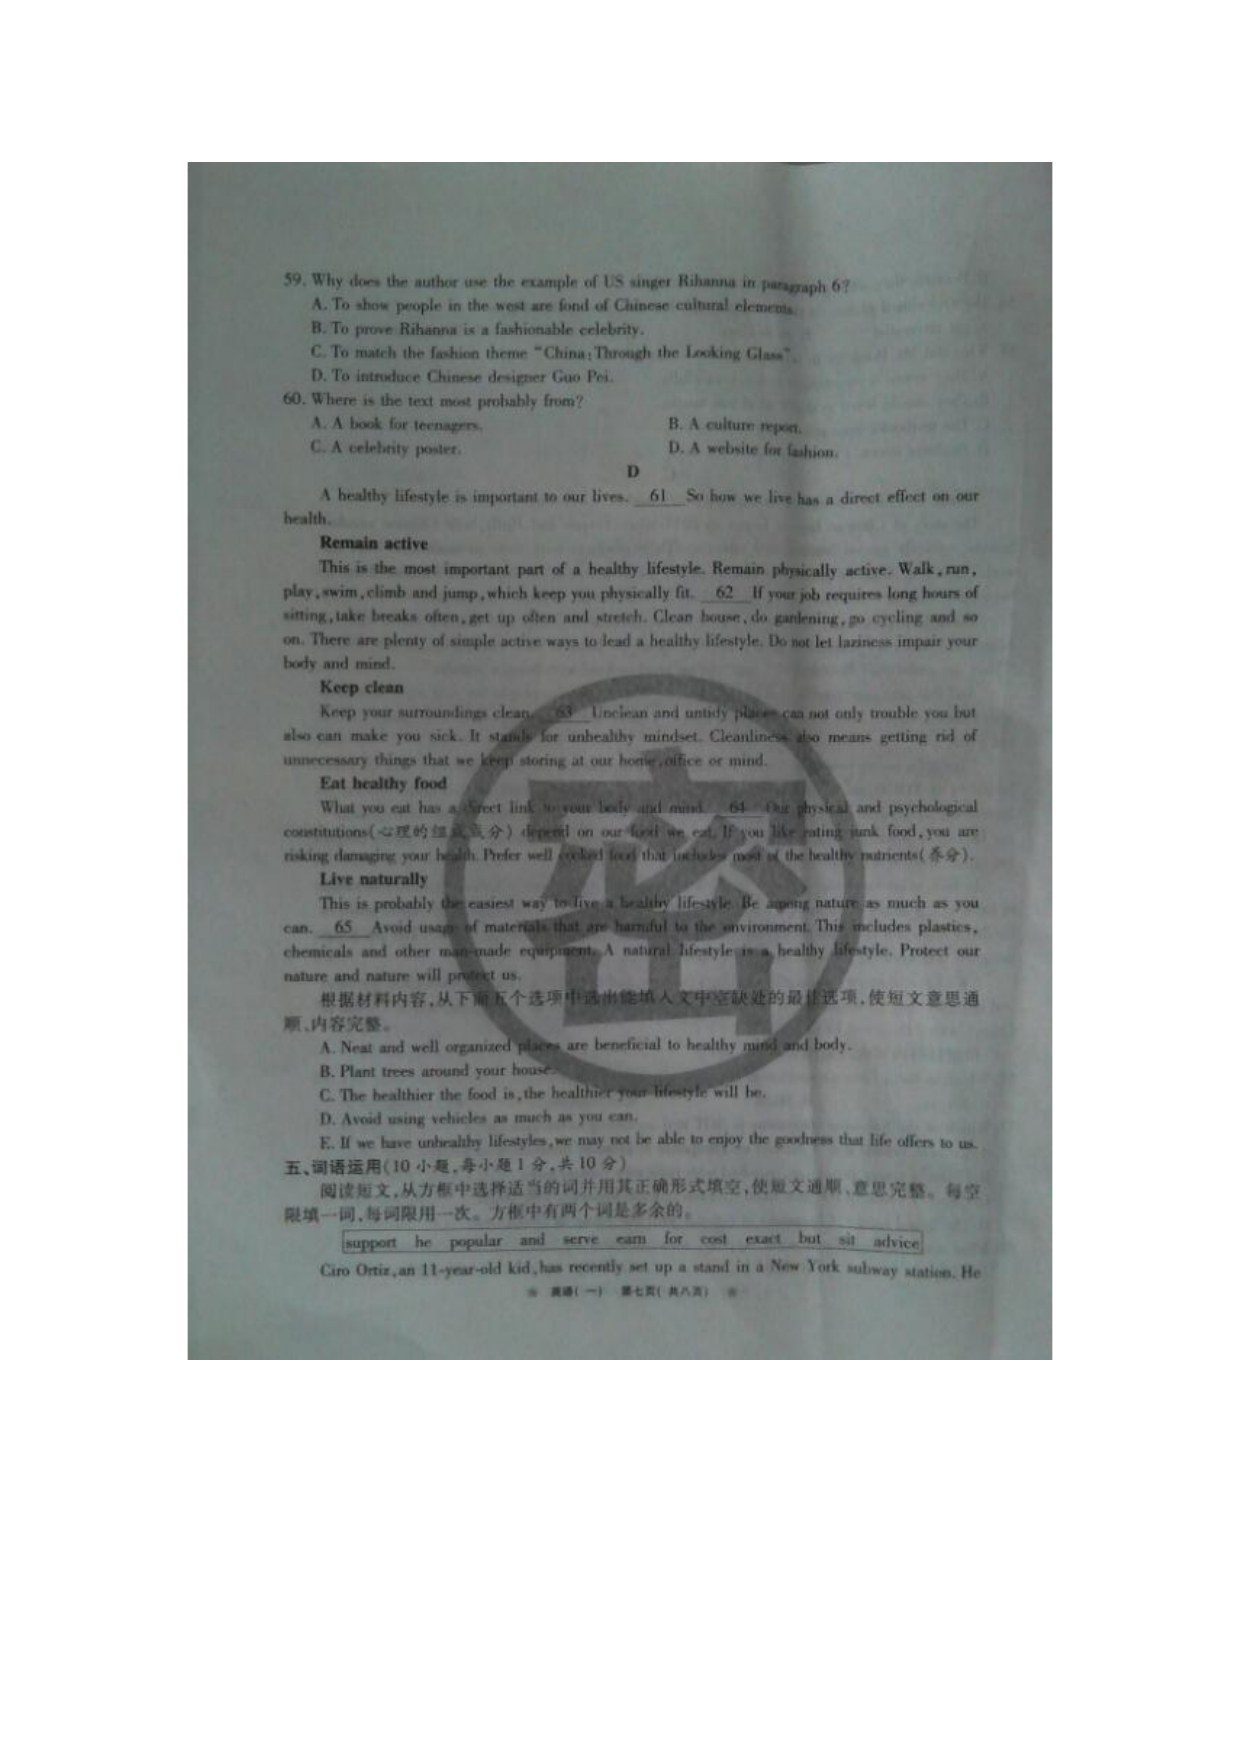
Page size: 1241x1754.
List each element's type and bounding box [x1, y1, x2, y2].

picture [187, 162, 1053, 1360]
